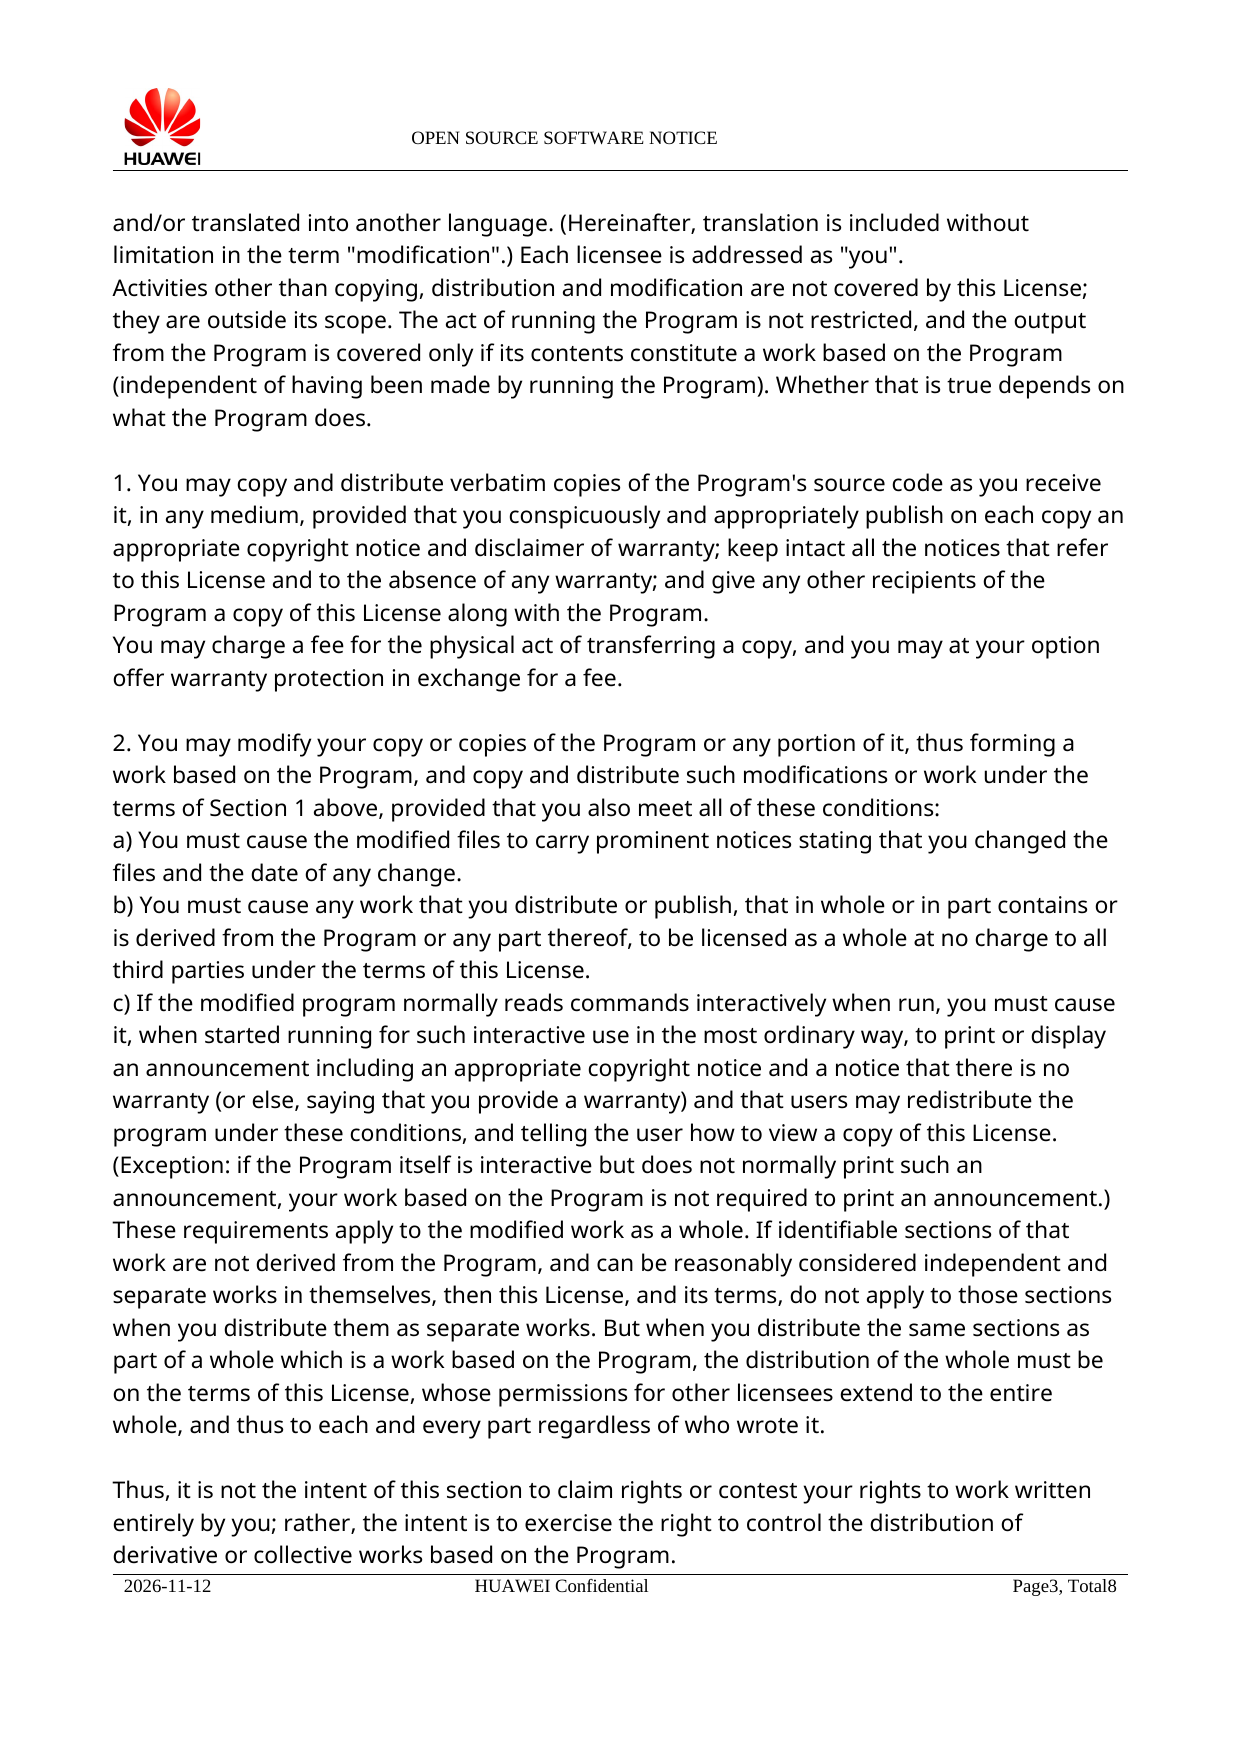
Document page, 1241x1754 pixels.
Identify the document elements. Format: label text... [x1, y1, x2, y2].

picture [124, 88, 201, 165]
text 1. You may copy and distribute verbatim copies of the Program's source code as you receive it, in any medium, provided that you conspicuously and appropriately publish on each copy an appropriate copyright notice and disclaimer of warranty; keep intact all the notices that refer to this License and to the absence of any warranty; and give any other recipients of the Program a copy of this License along with the Program. [112, 466, 1128, 629]
text These requirements apply to the modified work as a whole. If identifiable sections of that work are not derived from the Program, and can be reasonably considered independent and separate works in themselves, then this License, and its terms, do not apply to those sections when you distribute them as separate works. But when you distribute the same sections as part of a whole which is a work based on the Program, the distribution of the whole must be on the terms of this License, whose permissions for other licensees extend to the entire whole, and thus to each and every part regardless of who wrote it. [112, 1214, 1128, 1441]
text Activities other than copying, distribution and modification are not covered by this License; they are outside its scope. The act of running the Program is not restricted, and the output from the Program is covered only if its contents constitute a work based on the Program (independent of having been made by running the Program). Whether that is true depends on what the Program does. [112, 271, 1128, 434]
text a) You must cause the modified files to carry prominent notices stating that you changed the files and the date of any change. [112, 824, 1128, 889]
text You may charge a fee for the physical act of transferring a copy, and you may at your option offer warranty protection in exchange for a fee. [112, 629, 1128, 694]
text c) If the modified program normally reads commands interactively when run, you must cause it, when started running for such interactive use in the most ordinary way, to print or display an announcement including an appropriate copyright notice and a notice that there is no warranty (or else, saying that you provide a warranty) and that users may redistribute the program under these conditions, and telling the user how to view a copy of this License. (Exception: if the Program itself is interactive but does not normally print such an announcement, your work based on the Program is not required to print an announcement.) [112, 986, 1128, 1214]
text Thus, it is not the intent of this section to claim rights or contest your rights to work written entirely by you; rather, the intent is to exercise the right to control the distribution of derivative or collective works based on the Program. [112, 1474, 1128, 1571]
text b) You must cause any work that you distribute or publish, that in whole or in part contains or is derived from the Program or any part thereof, to be licensed as a whole at no charge to all third parties under the terms of this License. [112, 889, 1128, 986]
text 2. You may modify your copy or copies of the Program or any portion of it, thus forming a work based on the Program, and copy and distribute such modifications or work under the terms of Section 1 above, provided that you also meet all of these conditions: [112, 726, 1128, 824]
